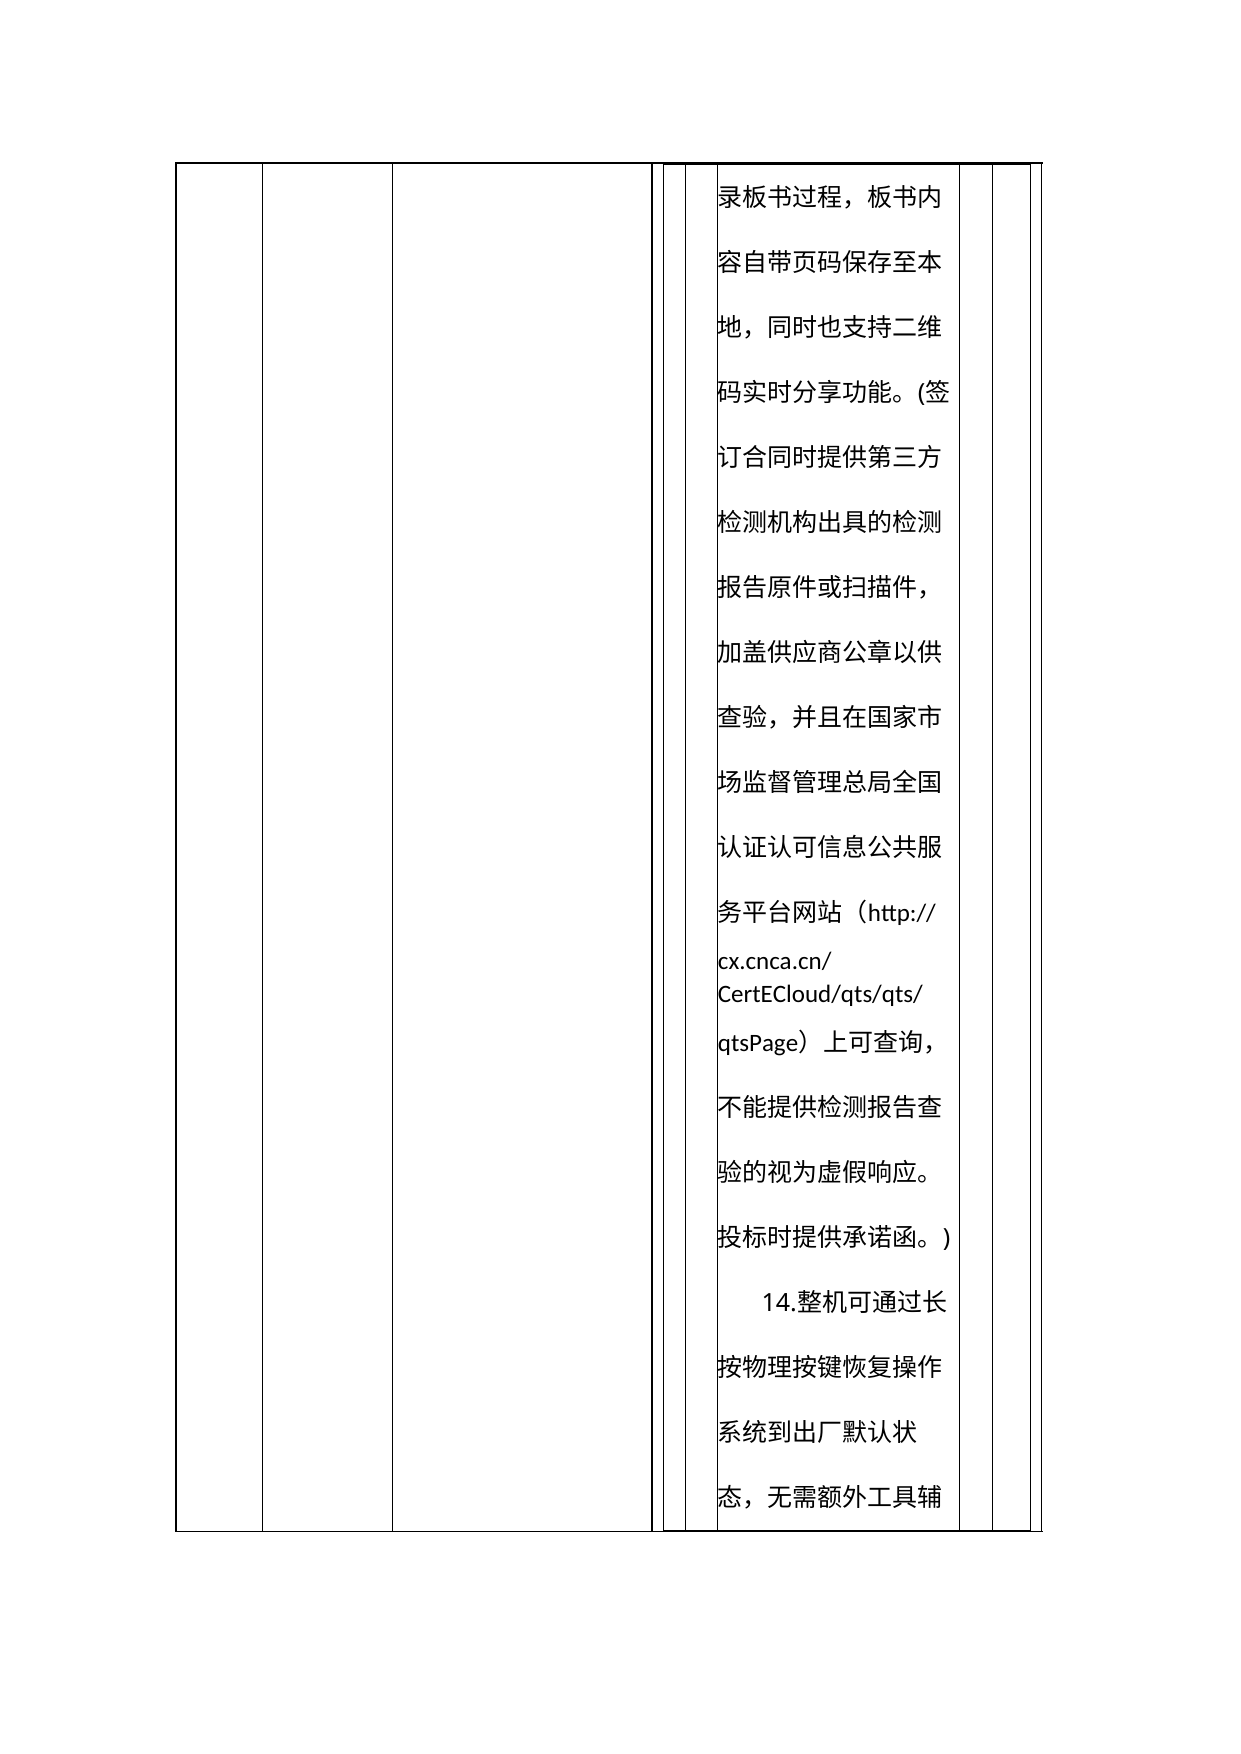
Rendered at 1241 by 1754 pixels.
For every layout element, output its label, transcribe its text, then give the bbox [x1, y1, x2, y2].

table_cell [960, 165, 992, 1530]
table_cell [993, 165, 1030, 1530]
table_cell [686, 165, 717, 1530]
table_cell [393, 164, 651, 1531]
table_cell 1 [177, 164, 262, 1531]
table_cell [664, 165, 685, 1530]
table_cell [653, 164, 663, 1531]
table_cell [263, 164, 392, 1531]
table_cell [1031, 164, 1041, 1531]
table_cell [718, 165, 959, 1530]
